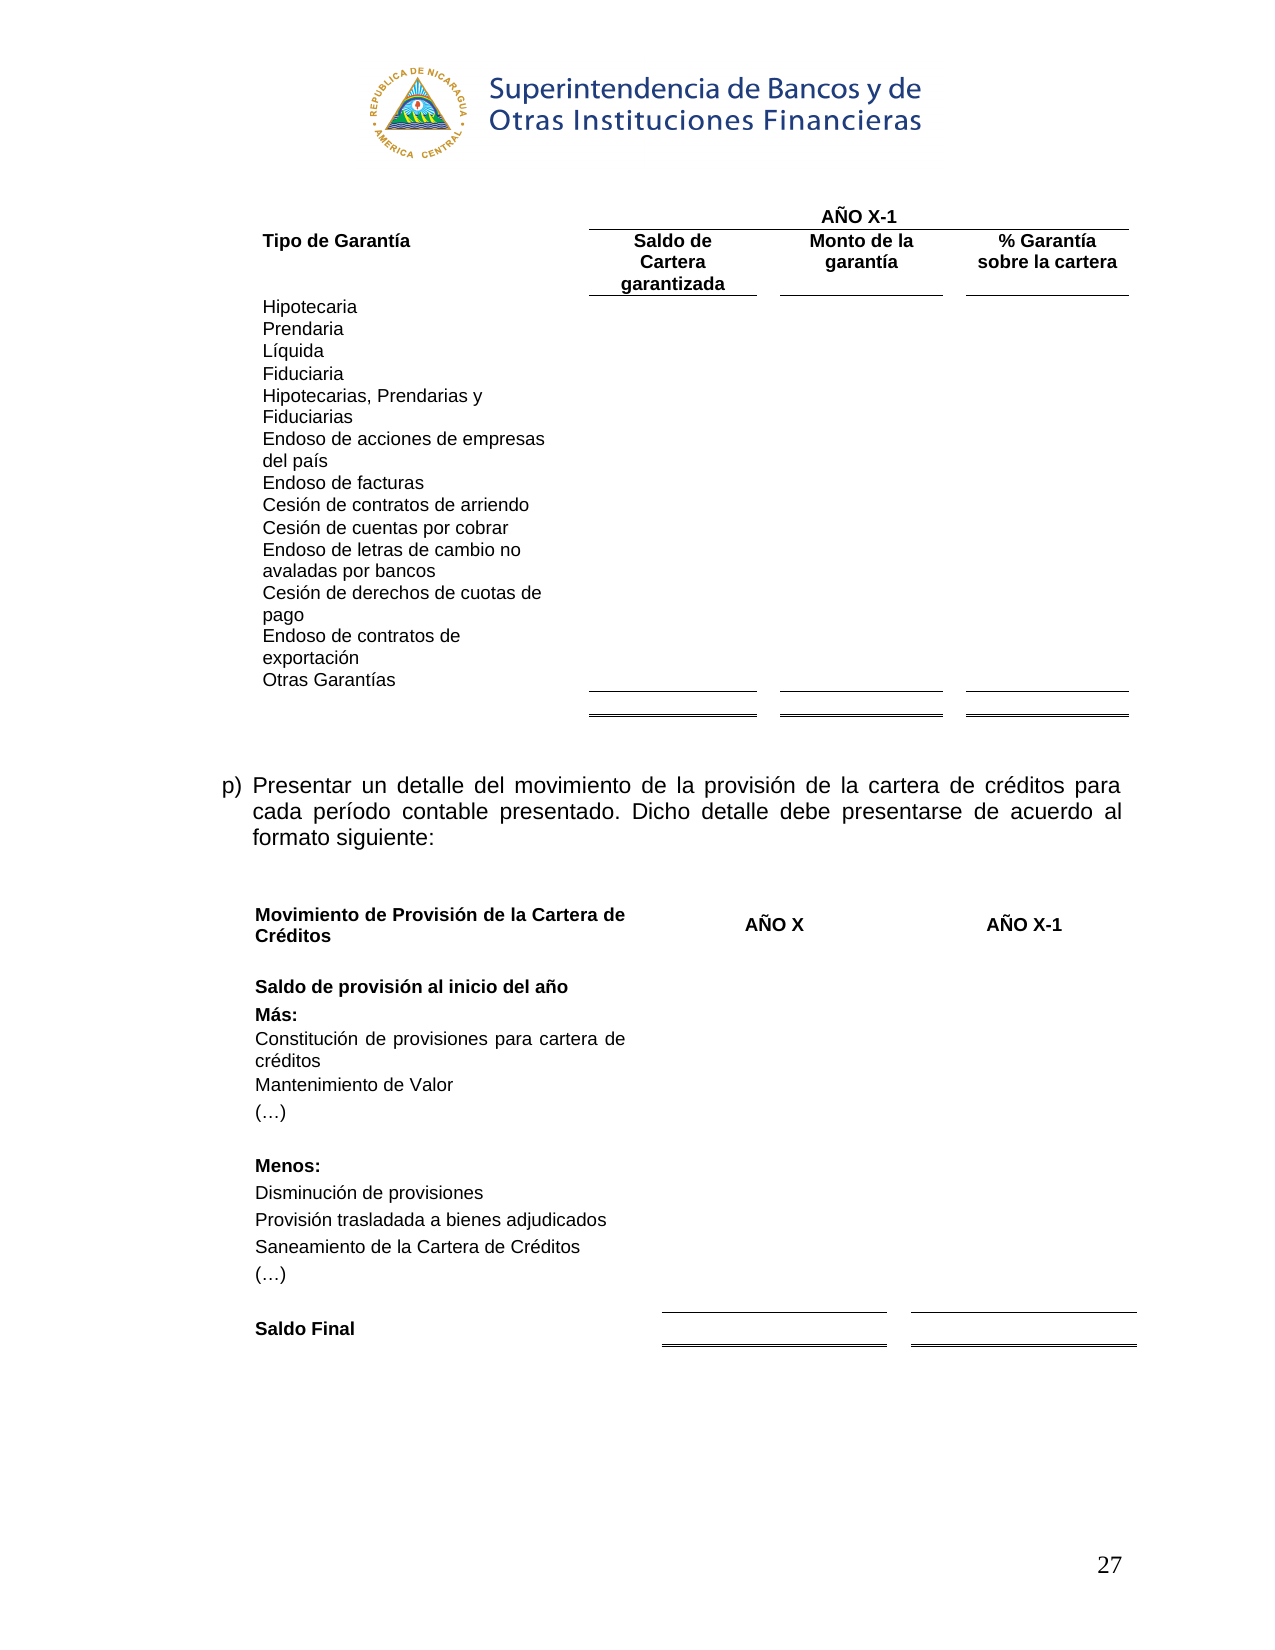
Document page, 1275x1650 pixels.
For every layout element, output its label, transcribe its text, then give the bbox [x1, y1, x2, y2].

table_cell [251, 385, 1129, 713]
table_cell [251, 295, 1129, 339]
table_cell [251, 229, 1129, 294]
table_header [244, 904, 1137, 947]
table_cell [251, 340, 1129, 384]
list Presentar un detalle del movimiento de la provisión de la cartera de créditos para cada período contable presentado. Dicho detalle debe presentarse de acuerdo al formato siguiente: [222, 772, 1122, 851]
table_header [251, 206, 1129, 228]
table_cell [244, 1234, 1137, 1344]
picture [357, 56, 942, 169]
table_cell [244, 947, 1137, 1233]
